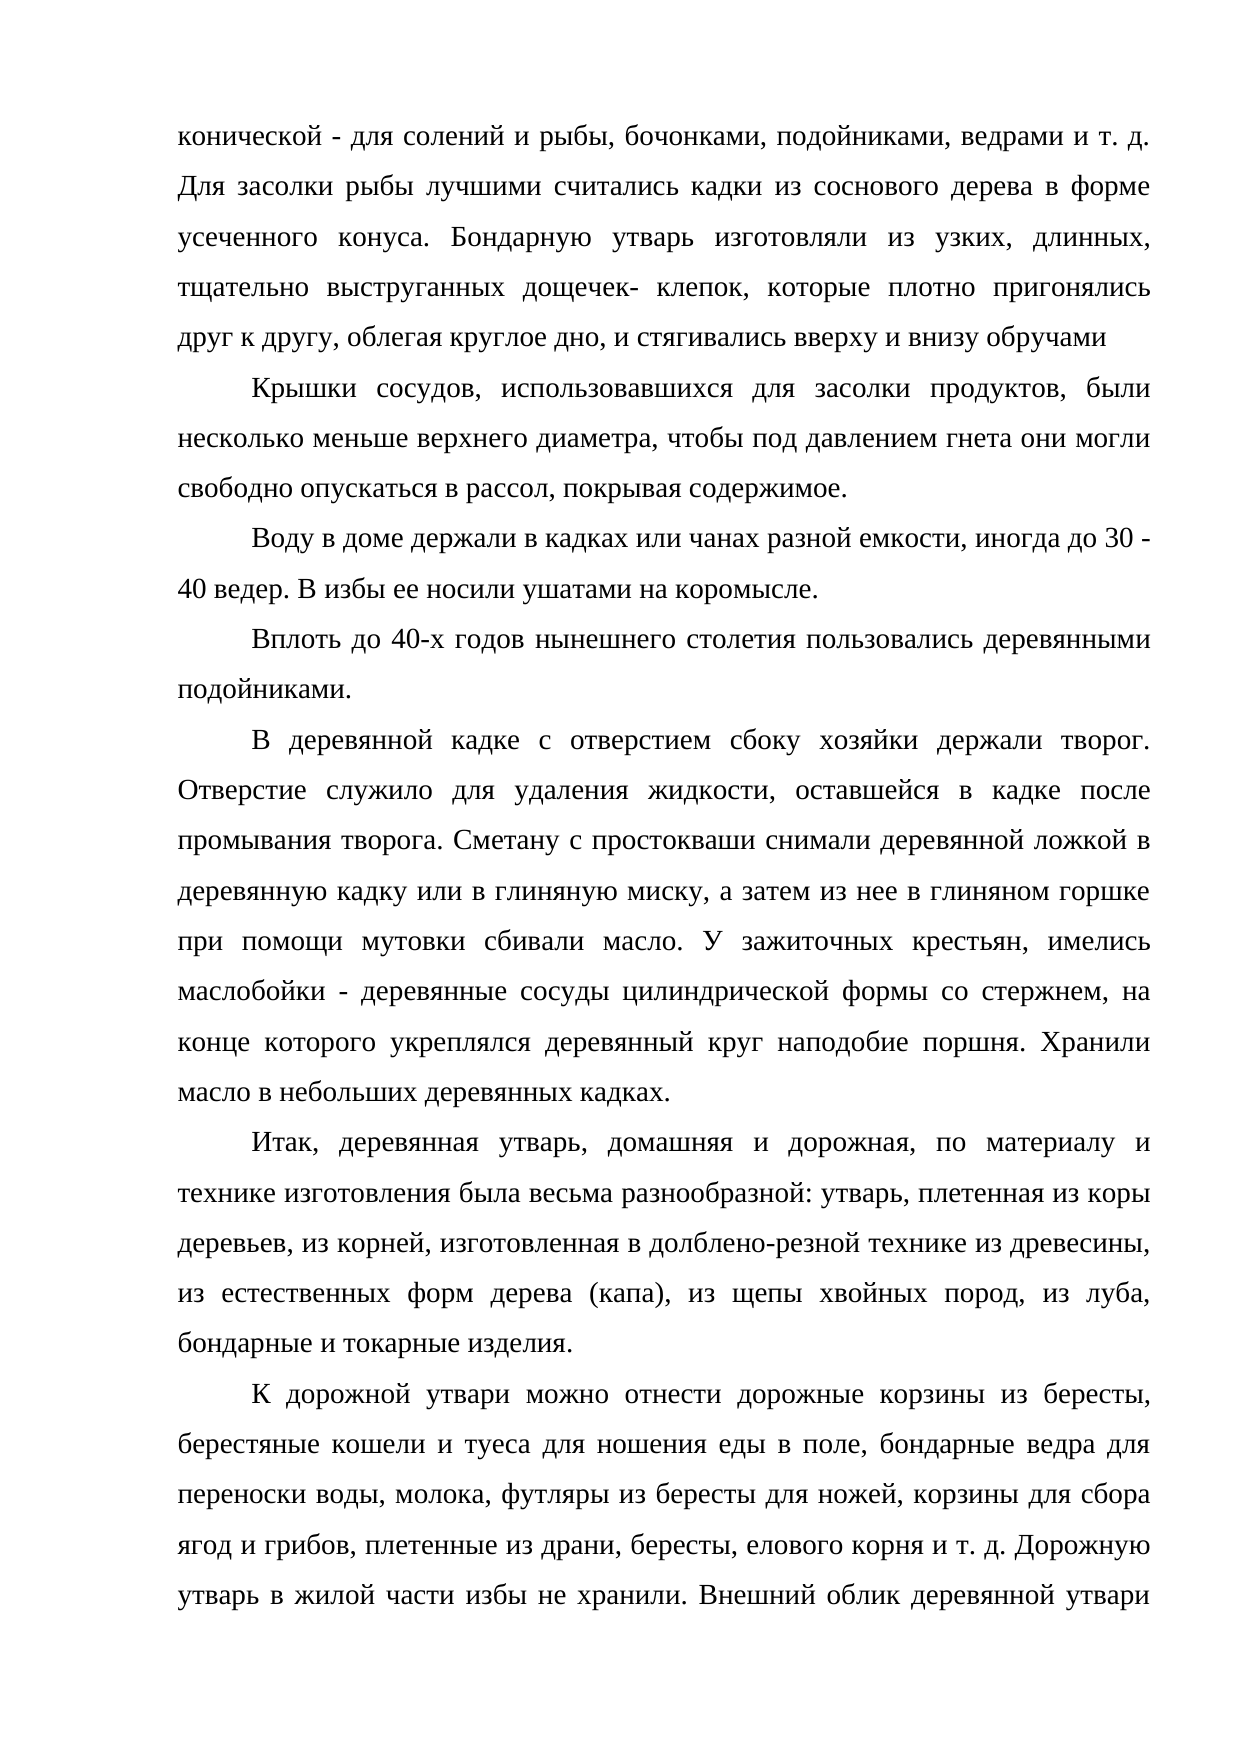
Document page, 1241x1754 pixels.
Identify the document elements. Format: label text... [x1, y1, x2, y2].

text Итак, деревянная утварь, домашняя и дорожная, по материалу и технике изготовления была весьма разнообразной: утварь, плетенная из коры деревьев, из корней, изготовленная в долблено-резной технике из древесины, из естественных форм дерева (капа), из щепы хвойных пород, из луба, бондарные и токарные изделия. [177, 1124, 1152, 1359]
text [177, 118, 1152, 353]
text Крышки сосудов, использовавшихся для засолки продуктов, были несколько меньше верхнего диаметра, чтобы под давлением гнета они могли свободно опускаться в рассол, покрывая содержимое. [177, 370, 1152, 504]
text Воду в доме держали в кадках или чанах разной емкости, иногда до 30 - 40 ведер. В избы ее носили ушатами на коромысле. [177, 521, 1152, 604]
text В деревянной кадке с отверстием сбоку хозяйки держали творог. Отверстие служило для удаления жидкости, оставшейся в кадке после промывания творога. Сметану с простокваши снимали деревянной ложкой в деревянную кадку или в глиняную миску, а затем из нее в глиняном горшке при помощи мутовки сбивали масло. У зажиточных крестьян, имелись маслобойки - деревянные сосуды цилиндрической формы со стержнем, на конце которого укреплялся деревянный круг наподобие поршня. Хранили масло в небольших деревянных кадках. [177, 722, 1152, 1108]
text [177, 1376, 1152, 1611]
text Вплоть до 40-х годов нынешнего столетия пользовались деревянными подойниками. [177, 621, 1152, 705]
